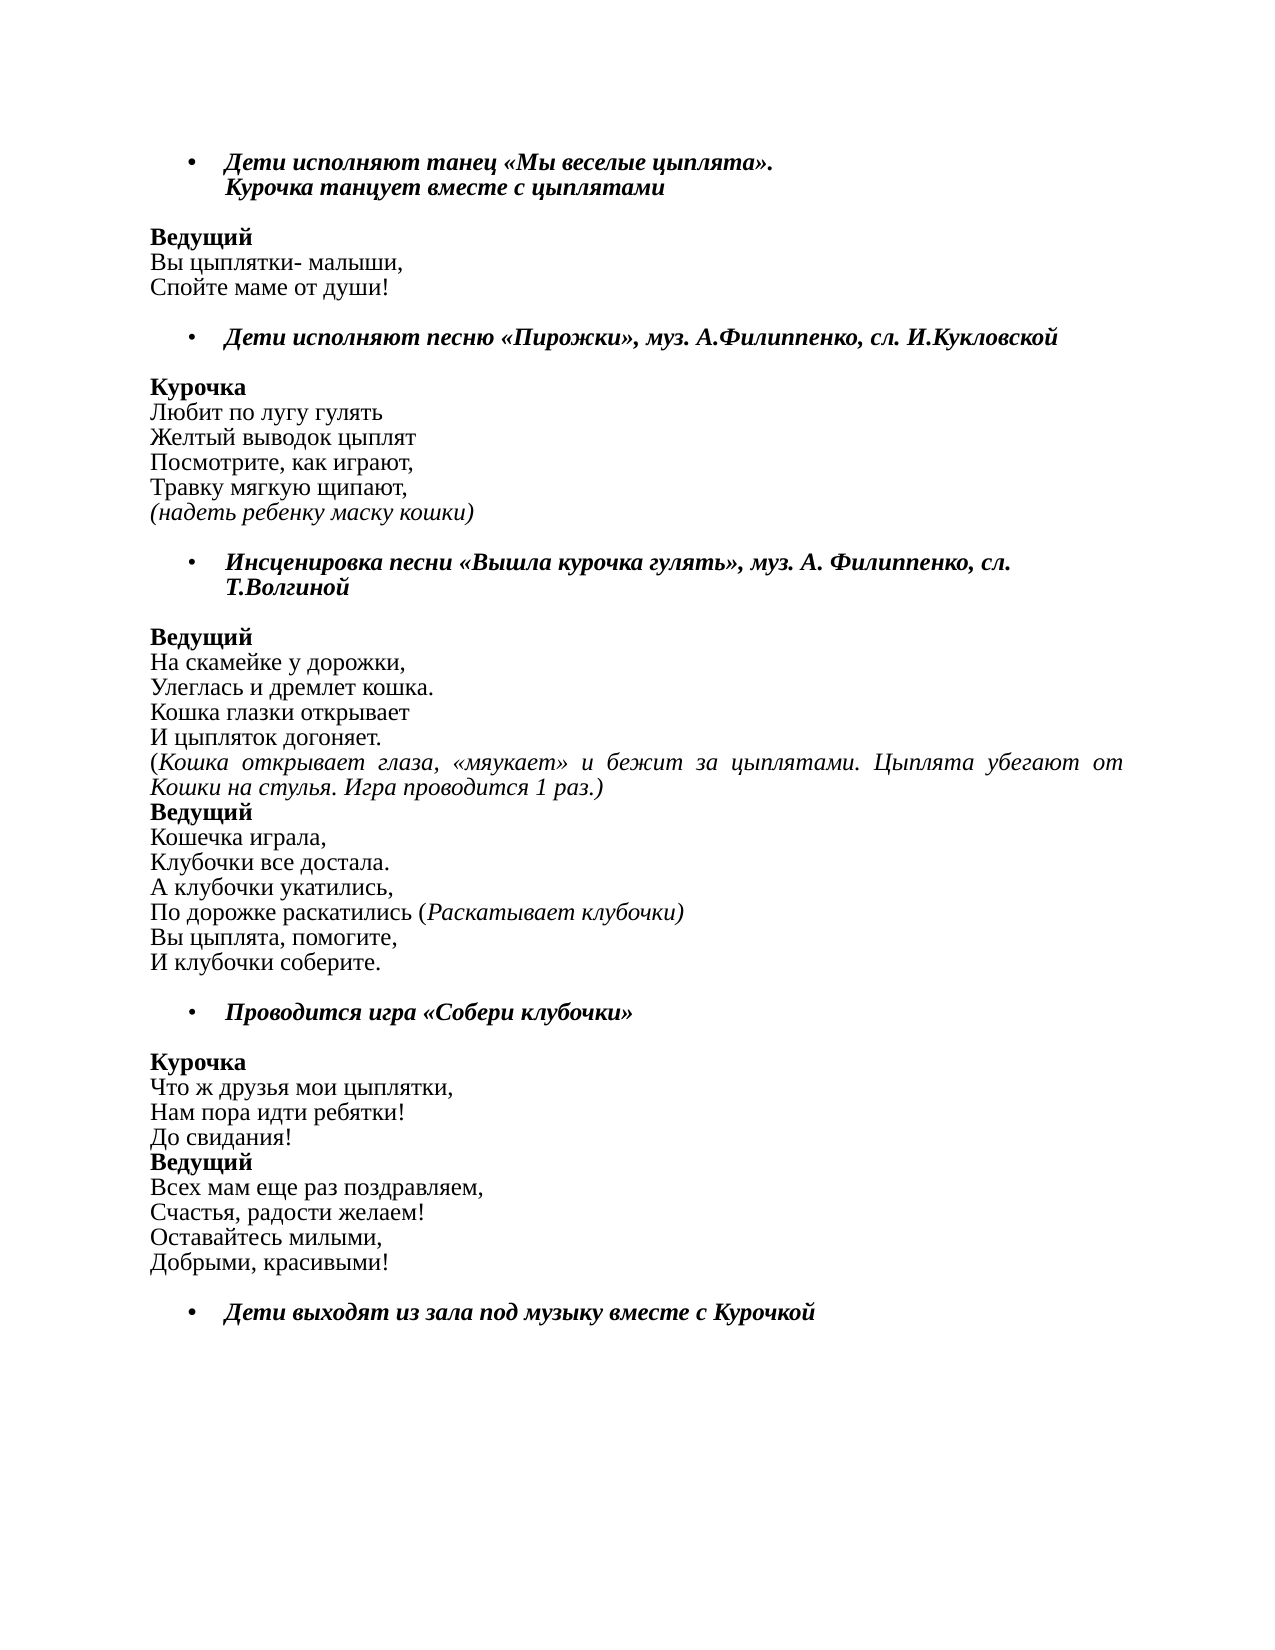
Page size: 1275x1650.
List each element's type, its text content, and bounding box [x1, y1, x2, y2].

text (надеть ребенку маску кошки) [150, 500, 1125, 525]
text Курочка Что ж друзья мои цыплятки, Нам пора идти ребятки! До свидания! [150, 1025, 1125, 1150]
text Оставайтесь милыми, [150, 1225, 1125, 1250]
text Счастья, радости желаем! [150, 1200, 1125, 1225]
list Дети исполняют танец «Мы веселые цыплята». Курочка танцует вместе с цыплятами [187, 150, 1125, 200]
text Посмотрите, как играют, [150, 450, 1125, 475]
text Ведущий Кошечка играла, Клубочки все достала. А клубочки укатились, По дорожке раскатились (Раскатывает клубочки) Вы цыплята, помогите, И клубочки соберите. [150, 800, 1125, 975]
list Дети исполняют песню «Пирожки», муз. А.Филиппенко, сл. И.Кукловской [187, 325, 1125, 375]
text Ведущий На скамейке у дорожки, [150, 625, 1125, 675]
text Ведущий Вы цыплятки- малыши, [150, 225, 1125, 275]
text Всех мам еще раз поздравляем, [150, 1175, 1125, 1200]
text Травку мягкую щипают, [150, 475, 1125, 500]
list Проводится игра «Собери клубочки» [187, 1000, 1125, 1025]
list Инсценировка песни «Вышла курочка гулять», муз. А. Филиппенко, сл. Т.Волгиной [187, 550, 1125, 600]
list Дети выходят из зала под музыку вместе с Курочкой [187, 1300, 1125, 1325]
text Кошка глазки открывает [150, 700, 1125, 725]
text Желтый выводок цыплят [150, 425, 1125, 450]
text Добрыми, красивыми! [150, 1250, 1125, 1300]
text Спойте маме от души! [150, 275, 1125, 300]
text (Кошка открывает глаза, «мяукает» и бежит за цыплятами. Цыплята убегают от Кошки на стулья. Игра проводится 1 раз.) [150, 750, 1125, 800]
text Ведущий [150, 1150, 1125, 1175]
text Курочка Любит по лугу гулять [150, 375, 1125, 425]
text И цыпляток догоняет. [150, 725, 1125, 750]
text Улеглась и дремлет кошка. [150, 675, 1125, 700]
